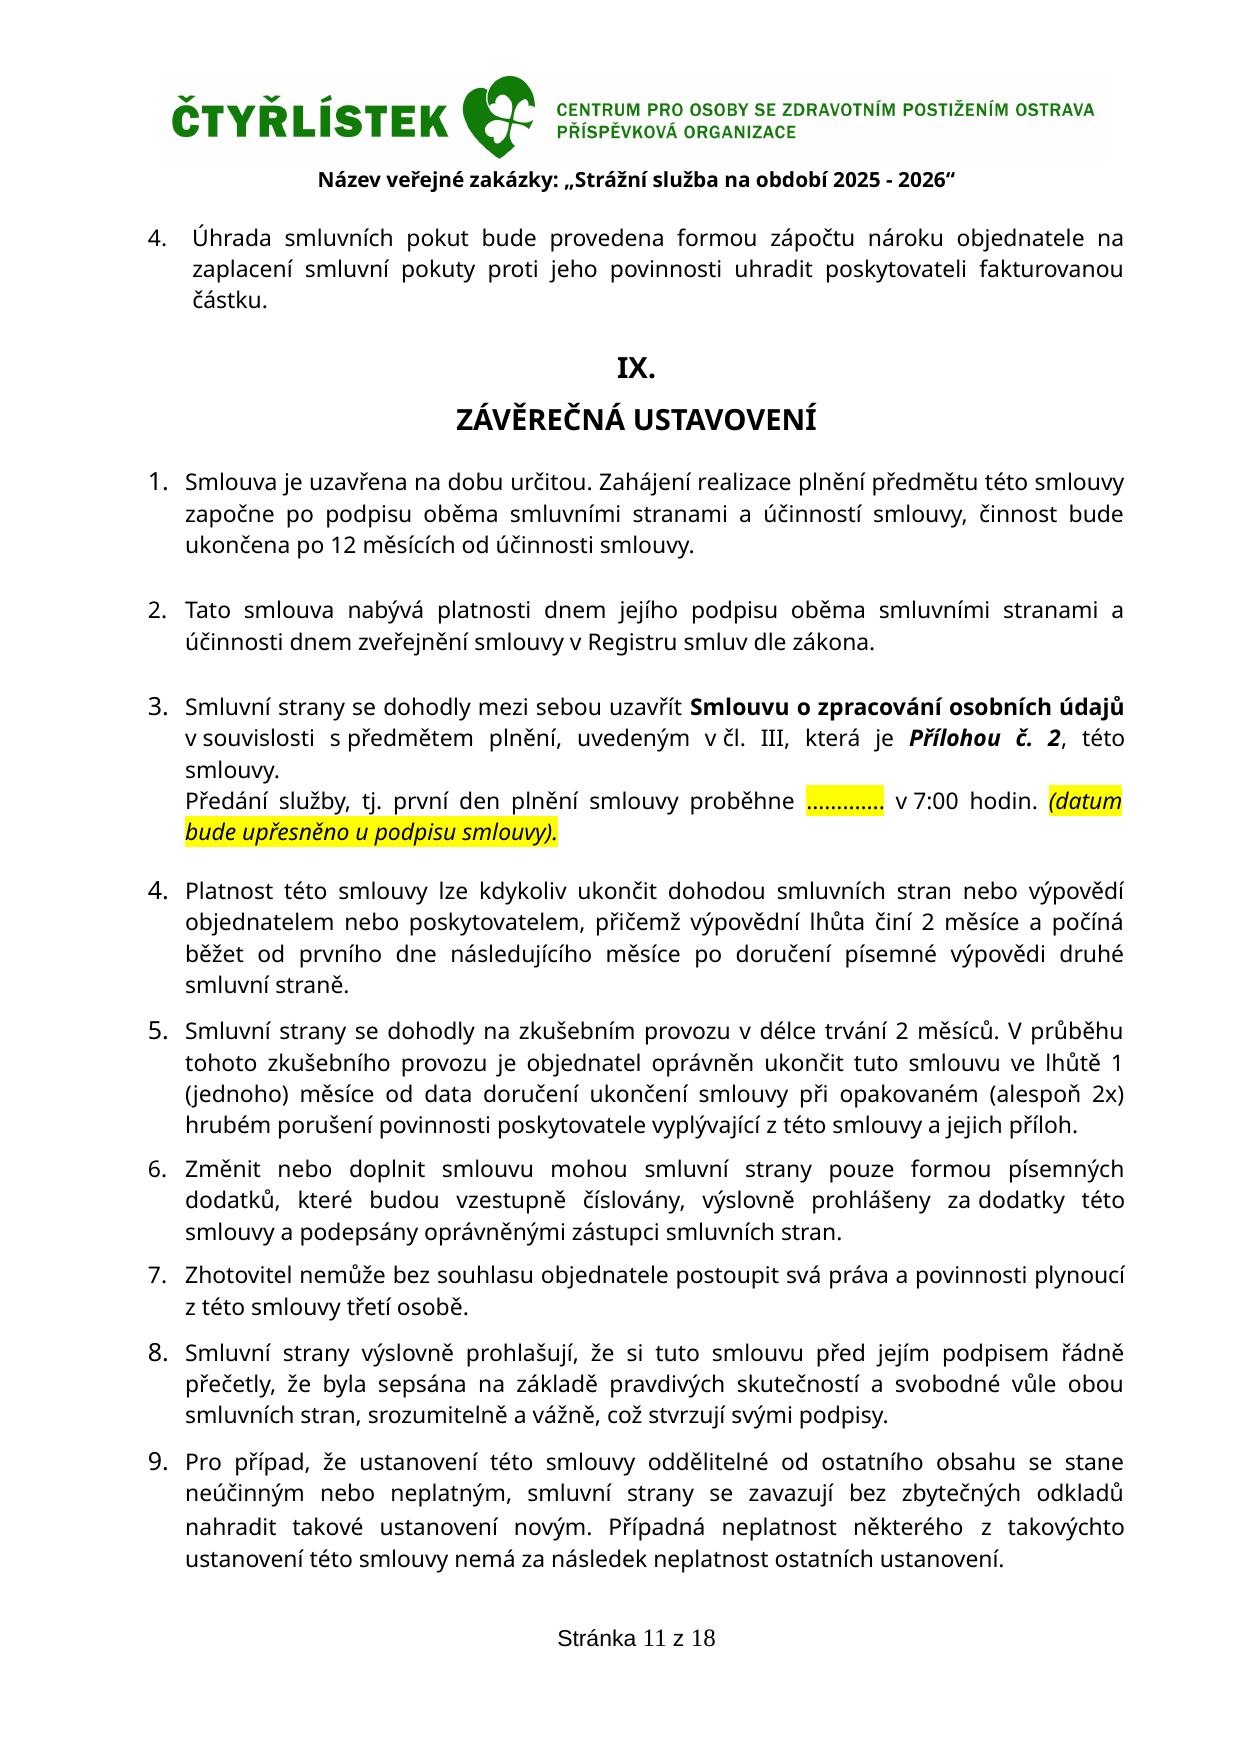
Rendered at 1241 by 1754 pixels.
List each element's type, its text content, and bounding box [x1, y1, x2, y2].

text 4. Úhrada smluvních pokut bude provedena formou zápočtu nároku objednatele na zaplacení smluvní pokuty proti jeho povinnosti uhradit poskytovateli fakturovanou částku. [148, 222, 1125, 316]
list Platnost této smlouvy lze kdykoliv ukončit dohodou smluvních stran nebo výpovědí objednatelem nebo poskytovatelem, přičemž výpovědní lhůta činí 2 měsíce a počíná běžet od prvního dne následujícího měsíce po doručení písemné výpovědi druhé smluvní straně. [148, 872, 1125, 1000]
list Smluvní strany se dohodly na zkušebním provozu v délce trvání 2 měsíců. V průběhu tohoto zkušebního provozu je objednatel oprávněn ukončit tuto smlouvu ve lhůtě 1 (jednoho) měsíce od data doručení ukončení smlouvy při opakovaném (alespoň 2x) hrubém porušení povinnosti poskytovatele vyplývající z této smlouvy a jejich příloh. [148, 1013, 1125, 1140]
picture [163, 73, 1110, 165]
list Smlouva je uzavřena na dobu určitou. Zahájení realizace plnění předmětu této smlouvy započne po podpisu oběma smluvními stranami a účinností smlouvy, činnost bude ukončena po 12 měsících od účinnosti smlouvy. [148, 464, 1125, 560]
list Předání služby, tj. první den plnění smlouvy proběhne …………. v 7:00 hodin. (datum bude upřesněno u podpisu smlouvy). [185, 785, 1125, 847]
list Pro případ, že ustanovení této smlouvy oddělitelné od ostatního obsahu se stane neúčinným nebo neplatným, smluvní strany se zavazují bez zbytečných odkladů nahradit takové ustanovení novým. Případná neplatnost některého z takovýchto ustanovení této smlouvy nemá za následek neplatnost ostatních ustanovení. [148, 1443, 1125, 1574]
list Zhotovitel nemůže bez souhlasu objednatele postoupit svá práva a povinnosti plynoucí z této smlouvy třetí osobě. [148, 1259, 1125, 1322]
list Změnit nebo doplnit smlouvu mohou smluvní strany pouze formou písemných dodatků, které budou vzestupně číslovány, výslovně prohlášeny za dodatky této smlouvy a podepsány oprávněnými zástupci smluvních stran. [148, 1153, 1125, 1247]
list Smluvní strany výslovně prohlašují, že si tuto smlouvu před jejím podpisem řádně přečetly, že byla sepsána na základě pravdivých skutečností a svobodné vůle obou smluvních stran, srozumitelně a vážně, což stvrzují svými podpisy. [148, 1334, 1125, 1431]
subtitle ZÁVĚREČNÁ USTAVOVENÍ [148, 399, 1125, 439]
text IX. [148, 347, 1125, 387]
list Tato smlouva nabývá platnosti dnem jejího podpisu oběma smluvními stranami a účinnosti dnem zveřejnění smlouvy v Registru smluv dle zákona. [148, 594, 1125, 657]
list Smluvní strany se dohodly mezi sebou uzavřít Smlouvu o zpracování osobních údajů v souvislosti s předmětem plnění, uvedeným v čl. III, která je Přílohou č. 2, této smlouvy. [148, 688, 1125, 785]
